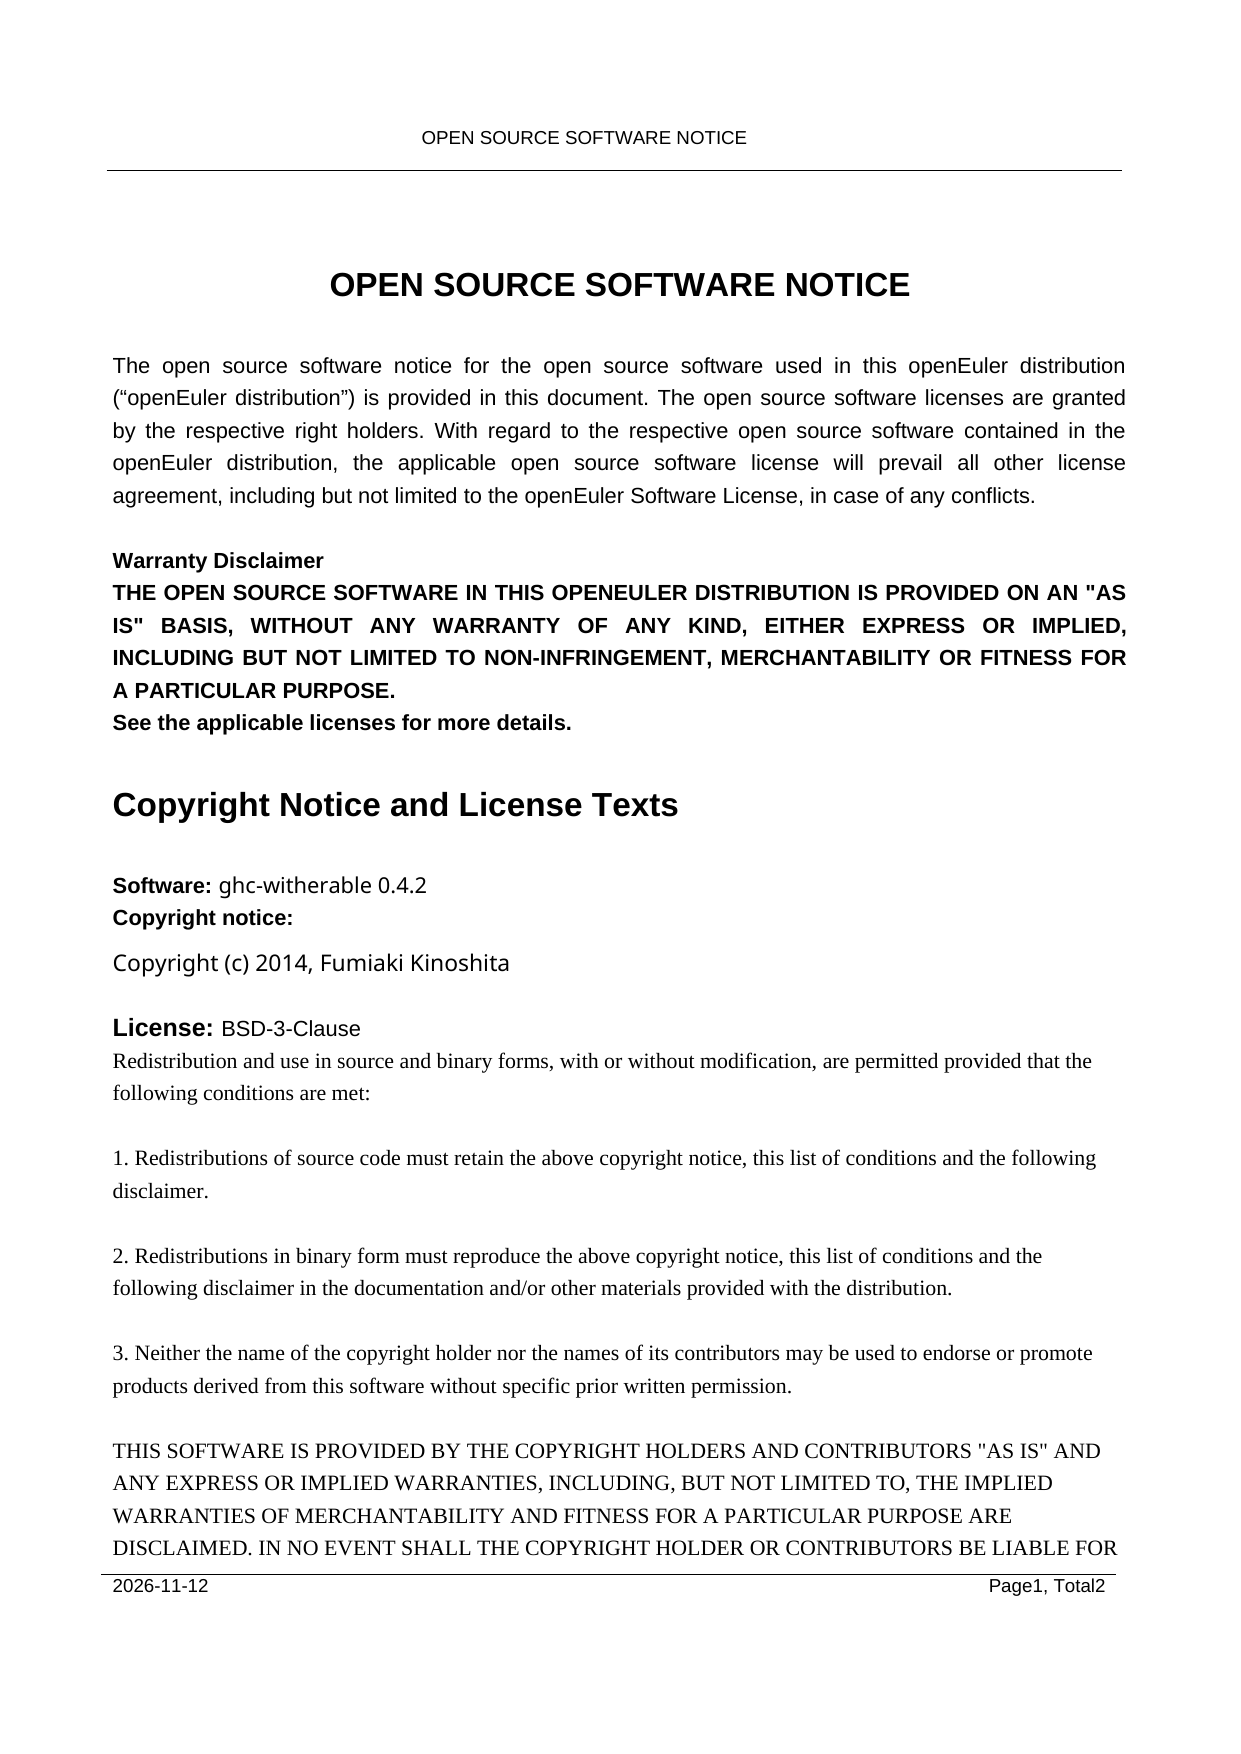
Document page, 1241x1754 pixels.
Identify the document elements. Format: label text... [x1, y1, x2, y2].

text Warranty Disclaimer [112, 544, 1128, 576]
text THE OPEN SOURCE SOFTWARE IN THIS OPENEULER DISTRIBUTION IS PROVIDED ON AN "AS IS" BASIS, WITHOUT ANY WARRANTY OF ANY KIND, EITHER EXPRESS OR IMPLIED, INCLUDING BUT NOT LIMITED TO NON-INFRINGEMENT, MERCHANTABILITY OR FITNESS FOR A PARTICULAR PURPOSE. See the applicable licenses for more details. [112, 576, 1128, 739]
text Copyright notice: [112, 901, 1128, 934]
text License: BSD-3-Clause [112, 1012, 1128, 1044]
text Copyright (c) 2014, Fumiaki Kinoshita [112, 947, 1128, 1012]
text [112, 1044, 1128, 1564]
title Software: ghc-witherable 0.4.2 [112, 869, 1128, 901]
text OPEN SOURCE SOFTWARE NOTICE [112, 251, 1128, 316]
text Copyright Notice and License Texts [112, 771, 1128, 836]
text The open source software notice for the open source software used in this openEuler distribution (“openEuler distribution”) is provided in this document. The open source software licenses are granted by the respective right holders. With regard to the respective open source software contained in the openEuler distribution, the applicable open source software license will prevail all other license agreement, including but not limited to the openEuler Software License, in case of any conflicts. [112, 349, 1128, 511]
